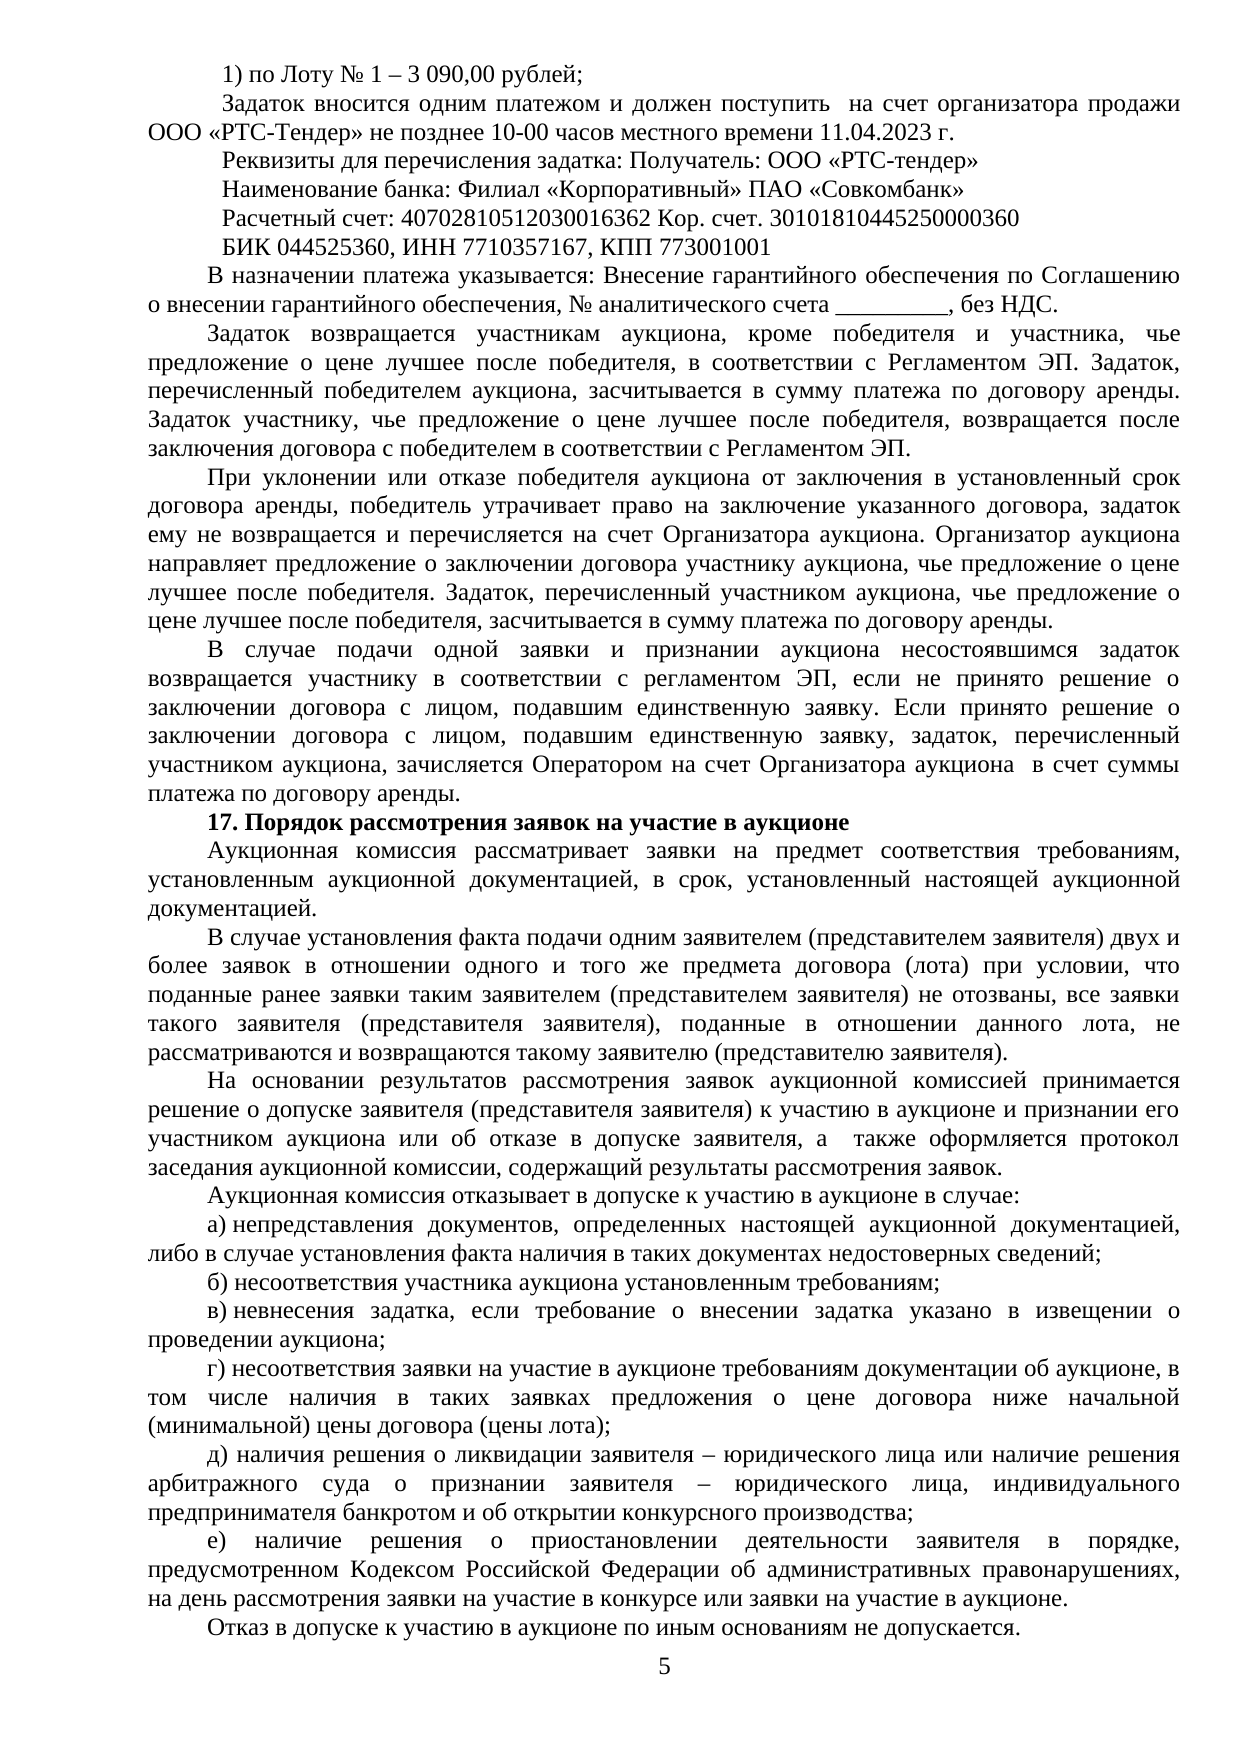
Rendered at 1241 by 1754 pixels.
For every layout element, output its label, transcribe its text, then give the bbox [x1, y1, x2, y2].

text б) несоответствия участника аукциона установленным требованиям; [148, 1267, 1181, 1295]
text е) наличие решения о приостановлении деятельности заявителя в порядке, предусмотренном Кодексом Российской Федерации об административных правонарушениях, на день рассмотрения заявки на участие в конкурсе или заявки на участие в аукционе. [148, 1525, 1181, 1612]
text г) несоответствия заявки на участие в аукционе требованиям документации об аукционе, в том числе наличия в таких заявках предложения о цене договора ниже начальной (минимальной) цены договора (цены лота); [148, 1353, 1181, 1439]
text а) непредставления документов, определенных настоящей аукционной документацией, либо в случае установления факта наличия в таких документах недостоверных сведений; [148, 1209, 1181, 1267]
text 17. Порядок рассмотрения заявок на участие в аукционе [148, 807, 1181, 835]
text В случае подачи одной заявки и признании аукциона несостоявшимся задаток возвращается участнику в соответствии с регламентом ЭП, если не принято решение о заключении договора с лицом, подавшим единственную заявку. Если принято решение о заключении договора с лицом, подавшим единственную заявку, задаток, перечисленный участником аукциона, зачисляется Оператором на счет Организатора аукциона в счет суммы платежа по договору аренды. [148, 634, 1181, 807]
text При уклонении или отказе победителя аукциона от заключения в установленный срок договора аренды, победитель утрачивает право на заключение указанного договора, задаток ему не возвращается и перечисляется на счет Организатора аукциона. Организатор аукциона направляет предложение о заключении договора участнику аукциона, чье предложение о цене лучшее после победителя. Задаток, перечисленный участником аукциона, чье предложение о цене лучшее после победителя, засчитывается в сумму платежа по договору аренды. [148, 462, 1181, 634]
text 1) по Лоту № 1 – 3 090,00 рублей; [148, 59, 1181, 88]
text Расчетный счет: 40702810512030016362 Кор. счет. 30101810445250000360 [148, 203, 1181, 232]
text Аукционная комиссия отказывает в допуске к участию в аукционе в случае: [148, 1180, 1181, 1209]
text В назначении платежа указывается: Внесение гарантийного обеспечения по Соглашению о внесении гарантийного обеспечения, № аналитического счета _________, без НДС. [148, 260, 1181, 318]
text Задаток возвращается участникам аукциона, кроме победителя и участника, чье предложение о цене лучшее после победителя, в соответствии с Регламентом ЭП. Задаток, перечисленный победителем аукциона, засчитывается в сумму платежа по договору аренды. Задаток участнику, чье предложение о цене лучшее после победителя, возвращается после заключения договора с победителем в соответствии с Регламентом ЭП. [148, 318, 1181, 462]
text БИК 044525360, ИНН 7710357167, КПП 773001001 [148, 232, 1181, 260]
text в) невнесения задатка, если требование о внесении задатка указано в извещении о проведении аукциона; [148, 1295, 1181, 1353]
text Аукционная комиссия рассматривает заявки на предмет соответствия требованиям, установленным аукционной документацией, в срок, установленный настоящей аукционной документацией. [148, 835, 1181, 922]
text В случае установления факта подачи одним заявителем (представителем заявителя) двух и более заявок в отношении одного и того же предмета договора (лота) при условии, что поданные ранее заявки таким заявителем (представителем заявителя) не отозваны, все заявки такого заявителя (представителя заявителя), поданные в отношении данного лота, не рассматриваются и возвращаются такому заявителю (представителю заявителя). [148, 922, 1181, 1065]
text Реквизиты для перечисления задатка: Получатель: ООО «РТС-тендер» [148, 145, 1181, 174]
text На основании результатов рассмотрения заявок аукционной комиссией принимается решение о допуске заявителя (представителя заявителя) к участию в аукционе и признании его участником аукциона или об отказе в допуске заявителя, а также оформляется протокол заседания аукционной комиссии, содержащий результаты рассмотрения заявок. [148, 1065, 1181, 1180]
text Наименование банка: Филиал «Корпоративный» ПАО «Совкомбанк» [148, 174, 1181, 203]
text Отказ в допуске к участию в аукционе по иным основаниям не допускается. [148, 1612, 1181, 1640]
text Задаток вносится одним платежом и должен поступить на счет организатора продажи ООО «РТС-Тендер» не позднее 10-00 часов местного времени 11.04.2023 г. [148, 88, 1181, 145]
text д) наличия решения о ликвидации заявителя – юридического лица или наличие решения арбитражного суда о признании заявителя – юридического лица, индивидуального предпринимателя банкротом и об открытии конкурсного производства; [148, 1439, 1181, 1525]
